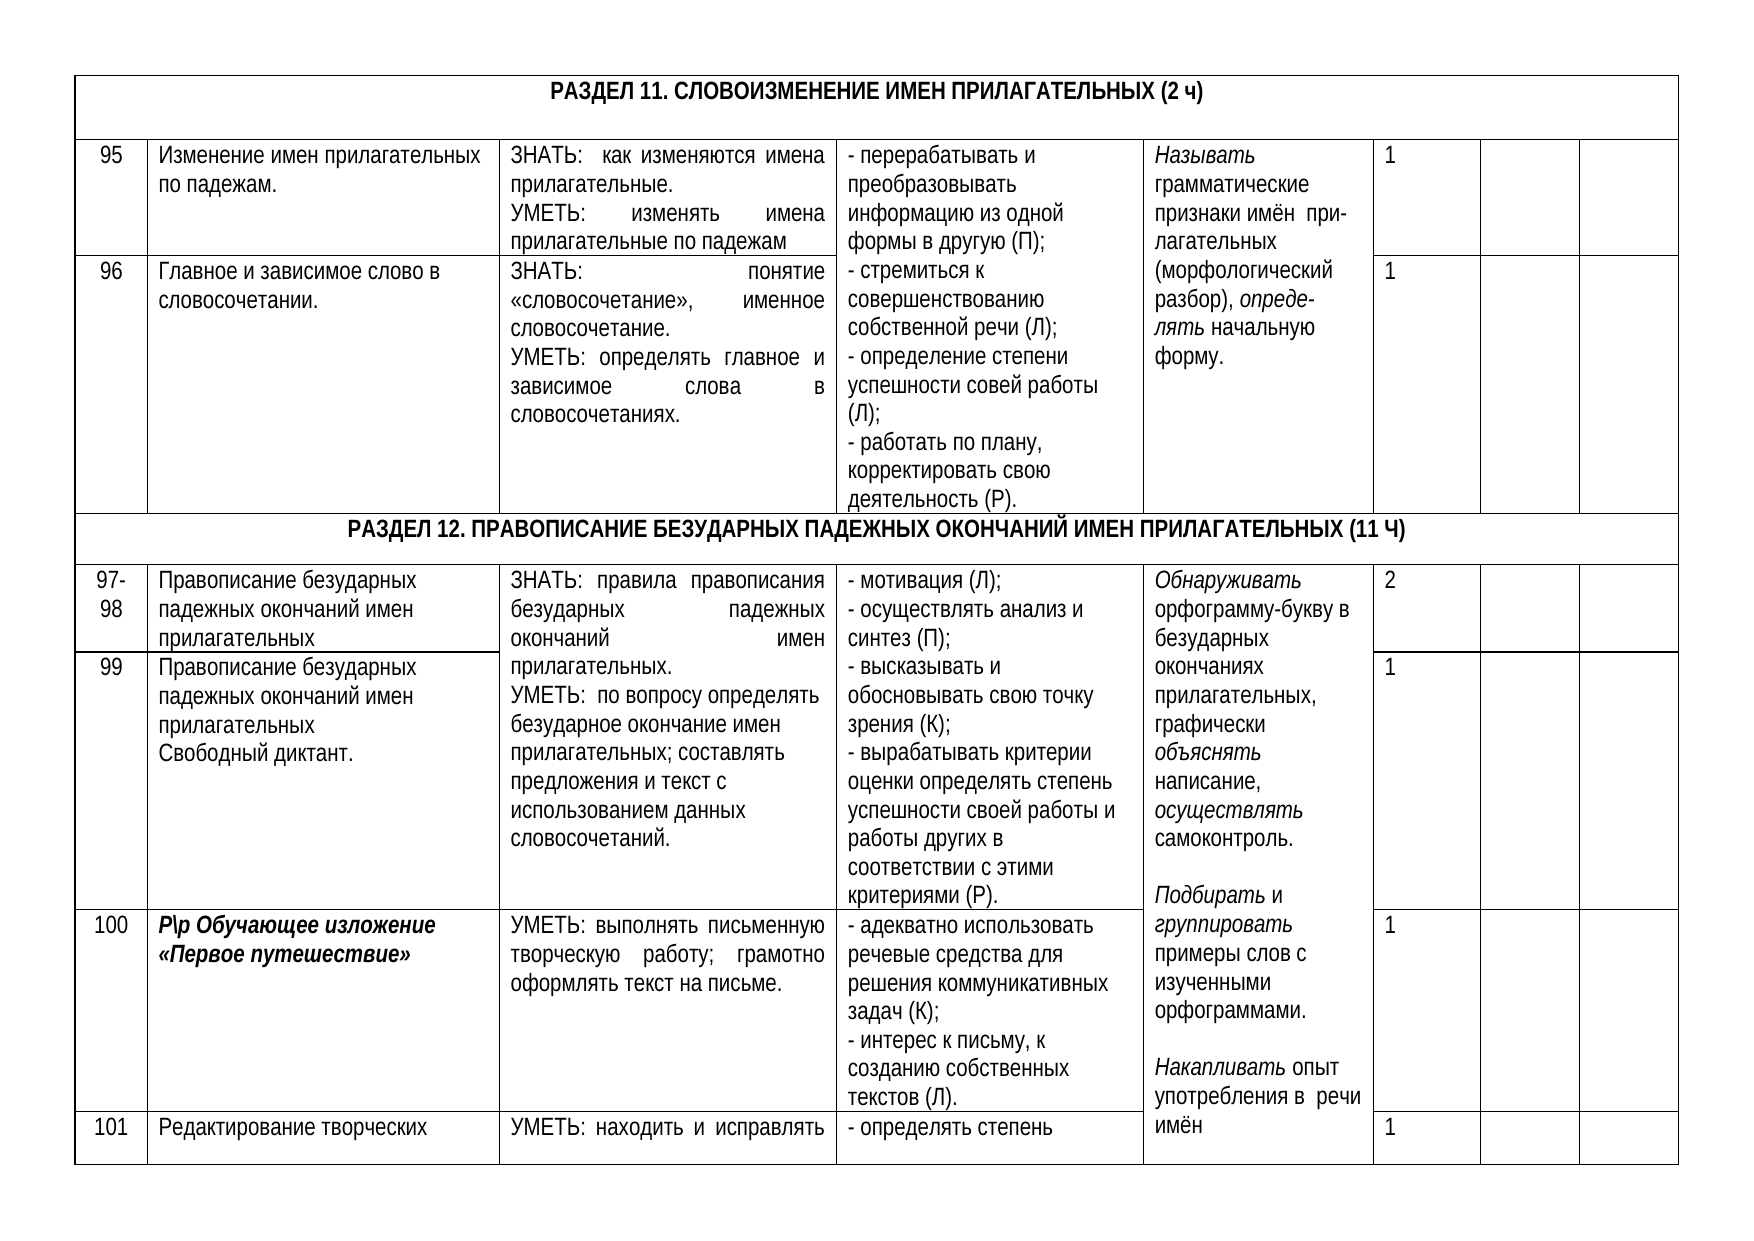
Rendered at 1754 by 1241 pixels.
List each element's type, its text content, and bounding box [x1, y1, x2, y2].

table_cell [1481, 653, 1579, 909]
table_cell Обнаруживать орфограмму-букву в безударных окончаниях прилагательных, графически объяснять написание, осуществлять самоконтроль. Подбирать и группировать примеры слов с изученными орфограммами. Накапливать опыт употребления в речи имён прилагательных (обучающее изложение и сочинение-описание). Выделять в тексте и конструировать словосочетания прил. + сущ. [1144, 565, 1373, 1164]
table_cell [1481, 565, 1579, 651]
table_cell [1580, 140, 1678, 255]
table_cell ЗНАТЬ: как изменяются имена прилагательные. УМЕТЬ: изменять имена прилагательные по падежам [500, 140, 836, 255]
table_cell [1580, 256, 1678, 513]
table_cell Главное и зависимое слово в словосочетании. [148, 256, 499, 513]
table_cell [1580, 910, 1678, 1111]
table_cell 1 [1374, 256, 1480, 513]
table_cell Р\р Обучающее изложение «Первое путешествие» [148, 910, 499, 1111]
table_cell 1 [1374, 1112, 1480, 1164]
table_cell Изменение имен прилагательных по падежам. [148, 140, 499, 255]
table_cell 2 [1374, 565, 1480, 651]
table_cell - адекватно использовать речевые средства для решения коммуникативных задач (К); - интерес к письму, к созданию собственных текстов (Л). [837, 910, 1143, 1111]
table_cell - мотивация (Л); - осуществлять анализ и синтез (П); - высказывать и обосновывать свою точку зрения (К); - вырабатывать критерии оценки определять степень успешности своей работы и работы других в соответствии с этими критериями (Р). [837, 565, 1143, 909]
table_cell 99 [76, 653, 147, 909]
table_cell 1 [1374, 910, 1480, 1111]
table_cell [1481, 140, 1579, 255]
table_cell [1481, 910, 1579, 1111]
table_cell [500, 1112, 836, 1164]
table_cell [1580, 565, 1678, 651]
table_cell 97-98 [76, 565, 147, 651]
table_cell РАЗДЕЛ 11. СЛОВОИЗМЕНЕНИЕ ИМЕН ПРИЛАГАТЕЛЬНЫХ (2 ч) [76, 76, 1678, 139]
table_cell 95 [76, 140, 147, 255]
table_cell 1 [1374, 653, 1480, 909]
table_cell Называть грамматические признаки имён при- лагательных (морфологический разбор), опреде- лять начальную форму. [1144, 140, 1373, 513]
table_cell УМЕТЬ: выполнять письменную творческую работу; грамотно оформлять текст на письме. [500, 910, 836, 1111]
table_cell Правописание безударных падежных окончаний имен прилагательных Свободный диктант. [148, 653, 499, 909]
table_cell 100 [76, 910, 147, 1111]
table_cell - перерабатывать и преобразовывать информацию из одной формы в другую (П); - стремиться к совершенствованию собственной речи (Л); - определение степени успешности совей работы (Л); - работать по плану, корректировать свою деятельность (Р). [837, 140, 1143, 513]
table_cell [1580, 653, 1678, 909]
table_cell [1481, 256, 1579, 513]
table_cell [1481, 1112, 1579, 1164]
table_cell РАЗДЕЛ 12. ПРАВОПИСАНИЕ БЕЗУДАРНЫХ ПАДЕЖНЫХ ОКОНЧАНИЙ ИМЕН ПРИЛАГАТЕЛЬНЫХ (11 Ч) [76, 514, 1678, 564]
table_cell 96 [76, 256, 147, 513]
table_cell 101 [76, 1112, 147, 1164]
table_cell Правописание безударных падежных окончаний имен прилагательных [148, 565, 499, 651]
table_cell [837, 1112, 1143, 1164]
table_cell [1580, 1112, 1678, 1164]
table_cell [148, 1112, 499, 1164]
table_cell 1 [1374, 140, 1480, 255]
table_cell ЗНАТЬ: понятие «словосочетание», именное словосочетание. УМЕТЬ: определять главное и зависимое слова в словосочетаниях. [500, 256, 836, 513]
table_cell ЗНАТЬ: правила правописания безударных падежных окончаний имен прилагательных. УМЕТЬ: по вопросу определять безударное окончание имен прилагательных; составлять предложения и текст с использованием данных словосочетаний. [500, 565, 836, 909]
